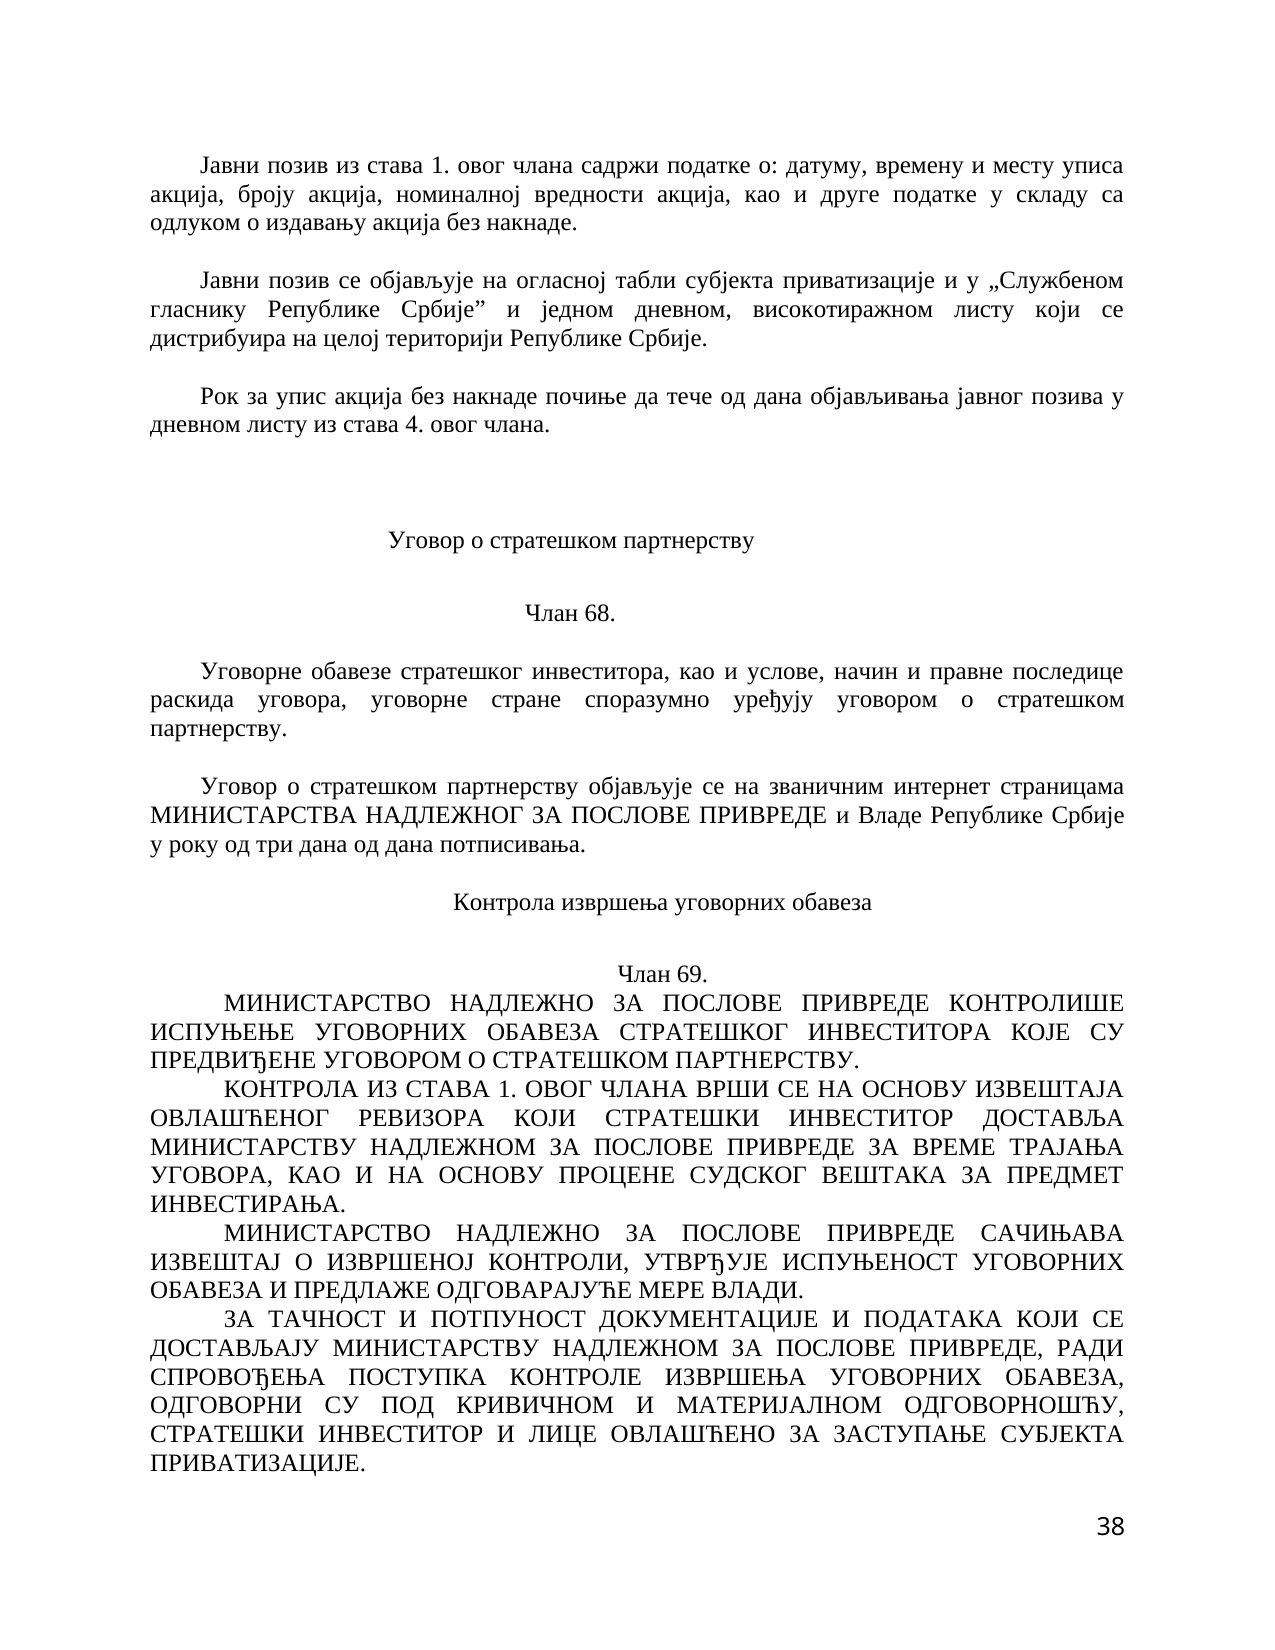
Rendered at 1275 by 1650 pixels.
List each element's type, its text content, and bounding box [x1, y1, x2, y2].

text Уговор о стратешком партнерству [150, 525, 1125, 554]
text Уговор о стратешком партнерству објављује се на званичним интернет страницама МИНИСТАРСТВА НАДЛЕЖНОГ ЗА ПОСЛОВЕ ПРИВРЕДЕ и Владе Републике Србије у року од три дана од дана потписивања. [150, 771, 1125, 857]
text Члан 68. [150, 598, 1125, 627]
text Члан 69. [150, 959, 1125, 988]
text МИНИСТАРСТВО НАДЛЕЖНО ЗА ПОСЛОВЕ ПРИВРЕДЕ КОНТРОЛИШЕ ИСПУЊЕЊЕ УГОВОРНИХ ОБАВЕЗА СТРАТЕШКОГ ИНВЕСТИТОРА КОЈЕ СУ ПРЕДВИЂЕНЕ УГОВОРОМ О СТРАТЕШКОМ ПАРТНЕРСТВУ. [150, 988, 1125, 1074]
text КОНТРОЛА ИЗ СТАВА 1. ОВОГ ЧЛАНА ВРШИ СЕ НА ОСНОВУ ИЗВЕШТАЈА ОВЛАШЋЕНОГ РЕВИЗОРА КОЈИ СТРАТЕШКИ ИНВЕСТИТОР ДОСТАВЉА МИНИСТАРСТВУ НАДЛЕЖНОМ ЗА ПОСЛОВЕ ПРИВРЕДЕ ЗА ВРЕМЕ ТРАЈАЊА УГОВОРА, КАО И НА ОСНОВУ ПРОЦЕНЕ СУДСКОГ ВЕШТАКА ЗА ПРЕДМЕТ ИНВЕСТИРАЊА. [150, 1074, 1125, 1218]
text Јавни позив из става 1. овог члана садржи податке о: датуму, времену и месту уписа акција, броју акција, номиналној вредности акција, као и друге податке у складу са одлуком о издавању акција без накнаде. [150, 150, 1125, 236]
text Контрола извршења уговорних обавеза [150, 887, 1125, 915]
text ЗА ТАЧНОСТ И ПОТПУНОСТ ДОКУМЕНТАЦИЈЕ И ПОДАТАКА КОЈИ СЕ ДОСТАВЉАЈУ МИНИСТАРСТВУ НАДЛЕЖНОМ ЗА ПОСЛОВЕ ПРИВРЕДЕ, РАДИ СПРОВОЂЕЊА ПОСТУПКА КОНТРОЛЕ ИЗВРШЕЊА УГОВОРНИХ ОБАВЕЗА, ОДГОВОРНИ СУ ПОД КРИВИЧНОМ И МАТЕРИЈАЛНОМ ОДГОВОРНОШЋУ, СТРАТЕШКИ ИНВЕСТИТОР И ЛИЦЕ ОВЛАШЋЕНО ЗА ЗАСТУПАЊЕ СУБЈЕКТА ПРИВАТИЗАЦИЈЕ. [150, 1304, 1125, 1477]
text Рок за упис акција без накнаде почиње да тече од дана објављивања јавног позива у дневном листу из става 4. овог члана. [150, 381, 1125, 438]
text Уговорне обавезе стратешког инвеститора, као и услове, начин и правне последице раскида уговора, уговорне стране споразумно уређују уговором о стратешком партнерству. [150, 656, 1125, 742]
text МИНИСТАРСТВО НАДЛЕЖНО ЗА ПОСЛОВЕ ПРИВРЕДЕ САЧИЊАВА ИЗВЕШТАЈ О ИЗВРШЕНОЈ КОНТРОЛИ, УТВРЂУЈЕ ИСПУЊЕНОСТ УГОВОРНИХ ОБАВЕЗА И ПРЕДЛАЖЕ ОДГОВАРАЈУЋЕ МЕРЕ ВЛАДИ. [150, 1218, 1125, 1304]
text Јавни позив се објављује на огласној табли субјекта приватизације и у „Службеном гласнику Републике Србије” и једном дневном, високотиражном листу који се дистрибуира на целој територији Републике Србије. [150, 265, 1125, 352]
